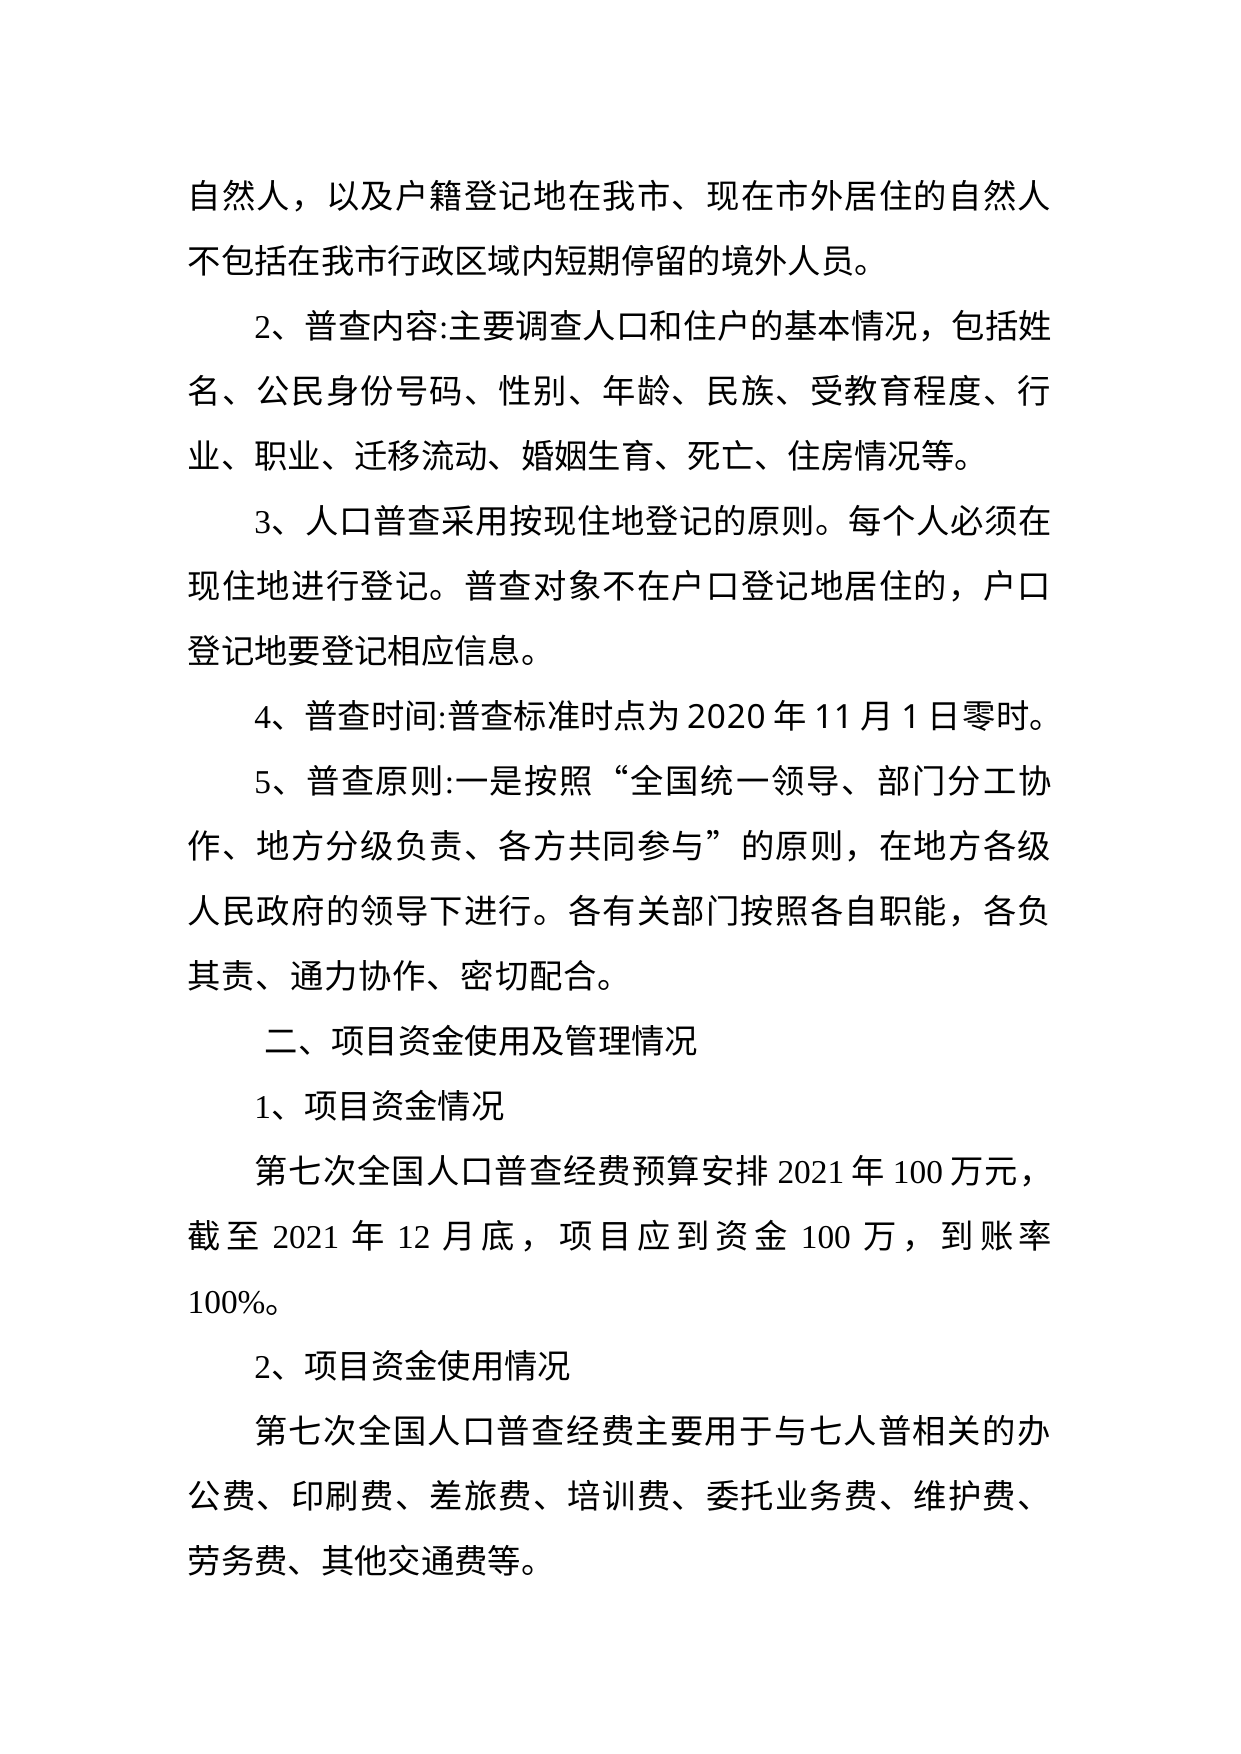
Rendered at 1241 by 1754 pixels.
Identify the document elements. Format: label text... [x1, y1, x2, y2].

text 二、项目资金使用及管理情况 [231, 1007, 1053, 1072]
text 4、普查时间:普查标准时点为2020年11月1日零时。 [187, 682, 1053, 747]
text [187, 162, 1053, 292]
text 5、普查原则:一是按照“全国统一领导、部门分工协作、地方分级负责、各方共同参与”的原则，在地方各级人民政府的领导下进行。各有关部门按照各自职能，各负其责、通力协作、密切配合。 [187, 747, 1053, 1007]
text 第七次全国人口普查经费主要用于与七人普相关的办公费、印刷费、差旅费、培训费、委托业务费、维护费、劳务费、其他交通费等。 [187, 1397, 1053, 1592]
text 2、项目资金使用情况 [187, 1332, 1053, 1397]
text 第七次全国人口普查经费预算安排2021年100万元，截至2021年12月底，项目应到资金100万，到账率100%。 [187, 1137, 1053, 1332]
text 1、项目资金情况 [187, 1072, 1053, 1137]
text 2、普查内容:主要调查人口和住户的基本情况，包括姓名、公民身份号码、性别、年龄、民族、受教育程度、行业、职业、迁移流动、婚姻生育、死亡、住房情况等。 [187, 292, 1053, 487]
text 3、人口普查采用按现住地登记的原则。每个人必须在现住地进行登记。普查对象不在户口登记地居住的，户口登记地要登记相应信息。 [187, 487, 1053, 682]
